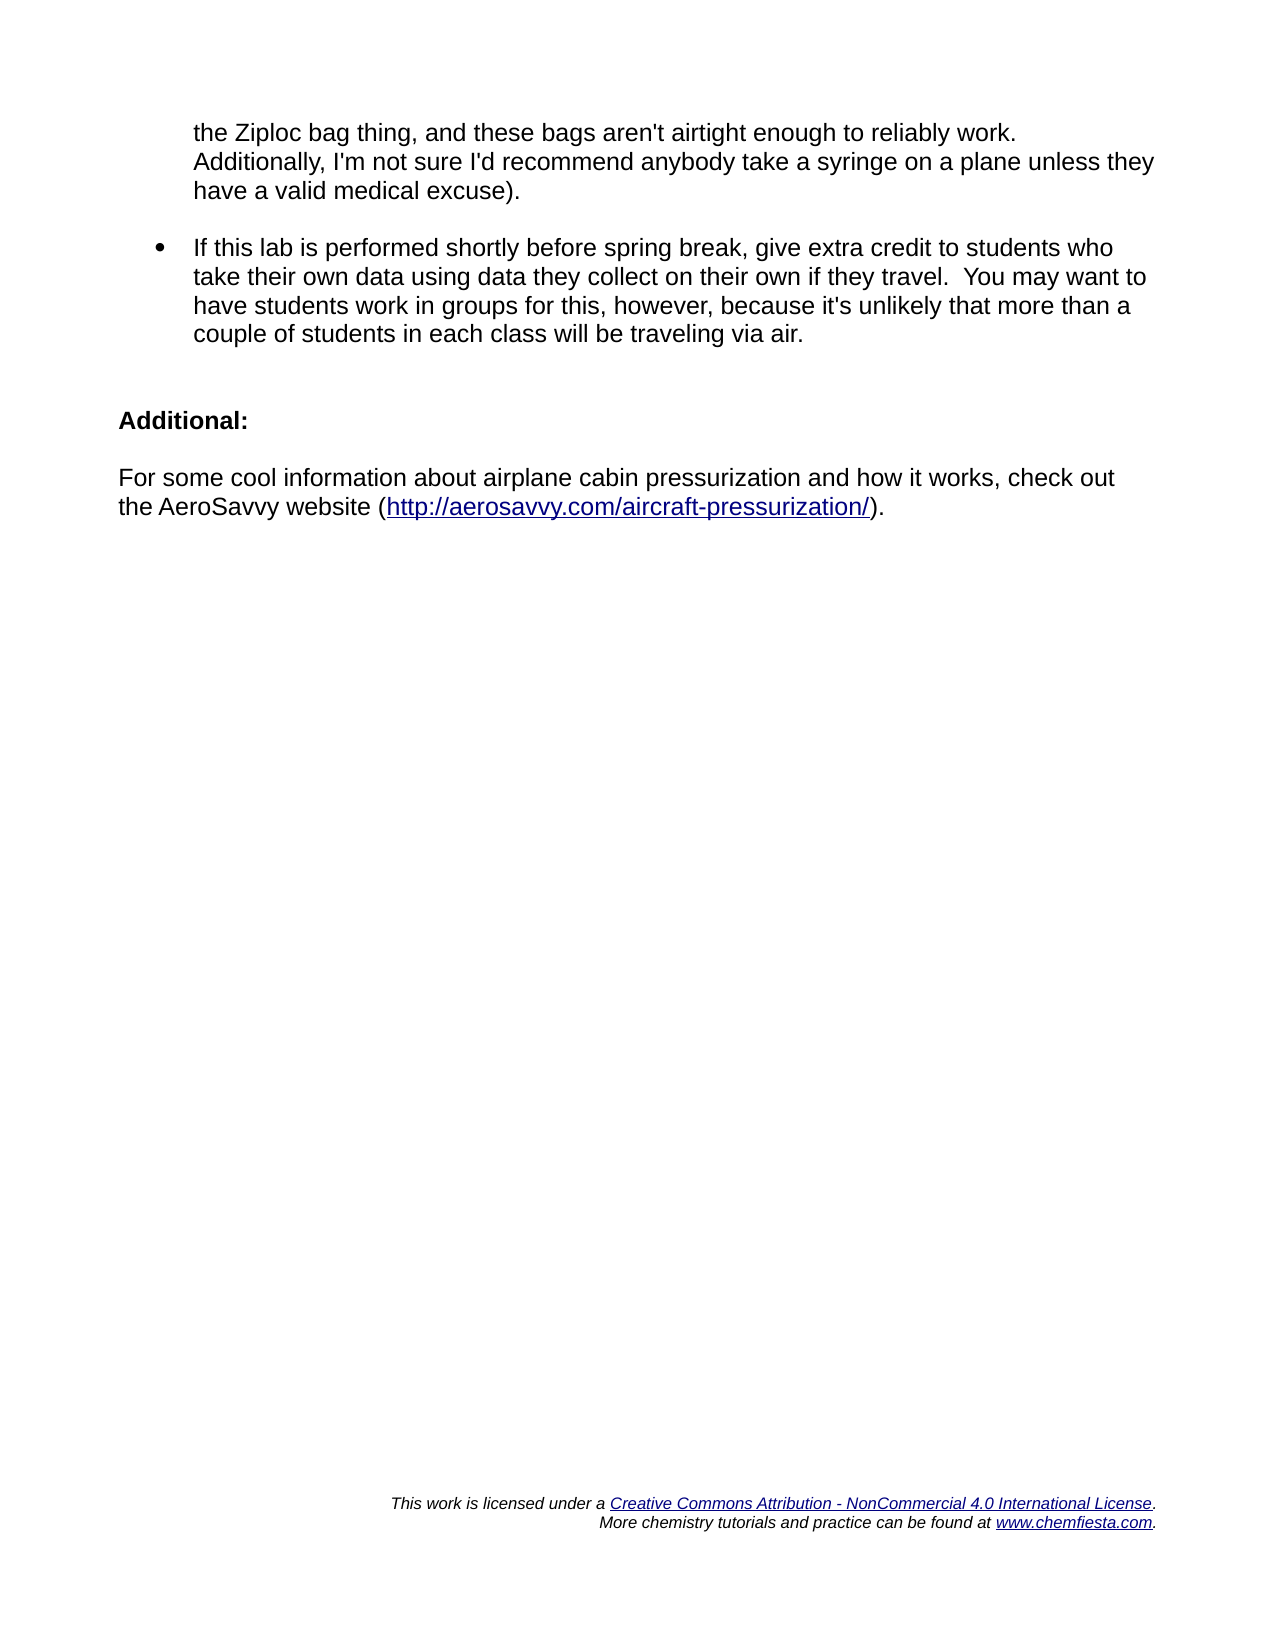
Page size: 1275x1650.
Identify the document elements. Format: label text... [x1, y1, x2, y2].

text Additional: [118, 406, 1157, 434]
text For some cool information about airplane cabin pressurization and how it works, check out the AeroSavvy website (http://aerosavvy.com/aircraft-pressurization/). [118, 463, 1157, 521]
list If this lab is performed shortly before spring break, give extra credit to students who take their own data using data they collect on their own if they travel. You may want to have students work in groups for this, however, because it's unlikely that more than a couple of students in each class will be traveling via air. [156, 233, 1157, 348]
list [156, 118, 1157, 204]
